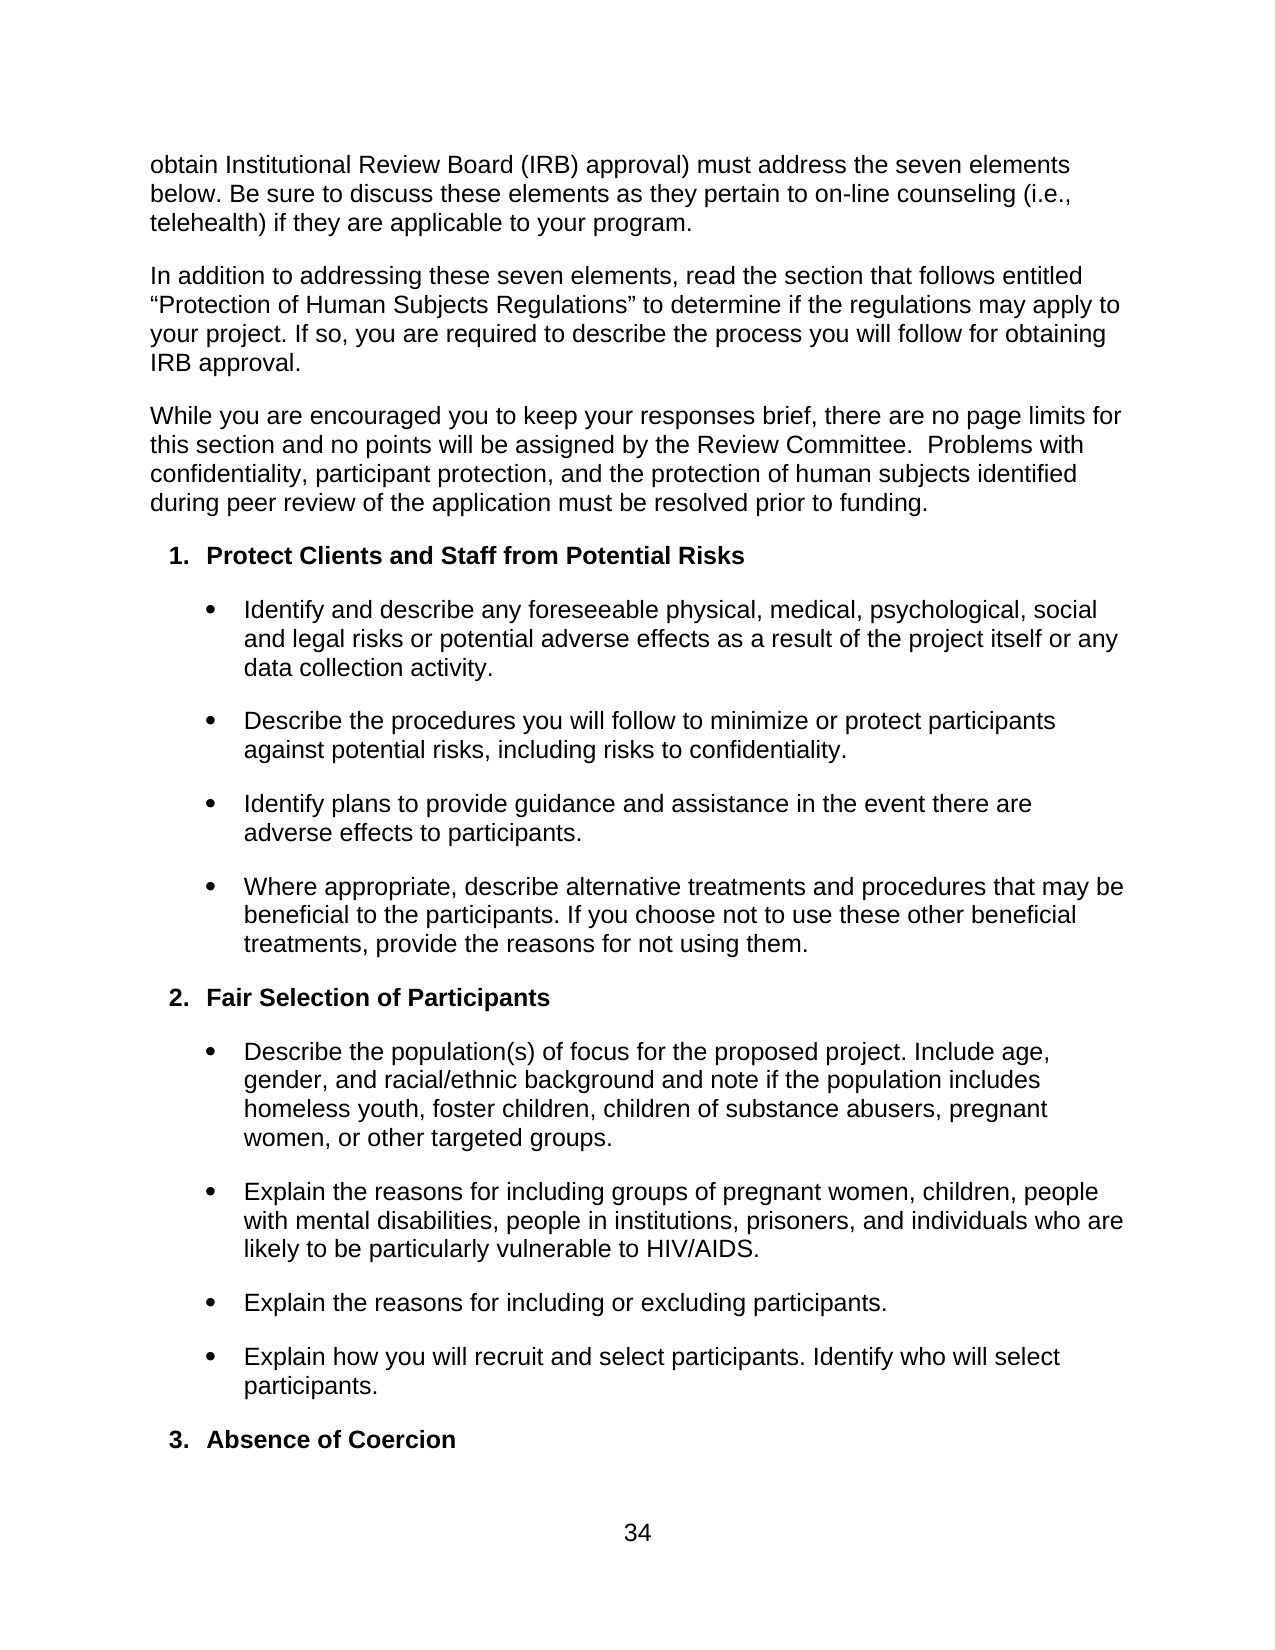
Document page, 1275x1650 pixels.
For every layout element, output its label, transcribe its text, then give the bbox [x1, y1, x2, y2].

list Where appropriate, describe alternative treatments and procedures that may be beneficial to the participants. If you choose not to use these other beneficial treatments, provide the reasons for not using them. [206, 872, 1125, 958]
list Fair Selection of Participants [169, 983, 1125, 1012]
list Describe the population(s) of focus for the proposed project. Include age, gender, and racial/ethnic background and note if the population includes homeless youth, foster children, children of substance abusers, pregnant women, or other targeted groups. [206, 1037, 1125, 1152]
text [150, 150, 1125, 236]
text While you are encouraged you to keep your responses brief, there are no page limits for this section and no points will be assigned by the Review Committee. Problems with confidentiality, participant protection, and the protection of human subjects identified during peer review of the application must be resolved prior to funding. [150, 401, 1125, 516]
list Describe the procedures you will follow to minimize or protect participants against potential risks, including risks to confidentiality. [206, 706, 1125, 764]
list Explain how you will recruit and select participants. Identify who will select participants. [206, 1342, 1125, 1399]
list Identify and describe any foreseeable physical, medical, psychological, social and legal risks or potential adverse effects as a result of the project itself or any data collection activity. [206, 595, 1125, 681]
list Absence of Coercion [169, 1424, 1125, 1453]
list Protect Clients and Staff from Potential Risks [169, 541, 1125, 570]
list Explain the reasons for including groups of pregnant women, children, people with mental disabilities, people in institutions, prisoners, and individuals who are likely to be particularly vulnerable to HIV/AIDS. [206, 1177, 1125, 1263]
list Identify plans to provide guidance and assistance in the event there are adverse effects to participants. [206, 789, 1125, 847]
list Explain the reasons for including or excluding participants. [206, 1288, 1125, 1317]
text In addition to addressing these seven elements, read the section that follows entitled “Protection of Human Subjects Regulations” to determine if the regulations may apply to your project. If so, you are required to describe the process you will follow for obtaining IRB approval. [150, 261, 1125, 376]
